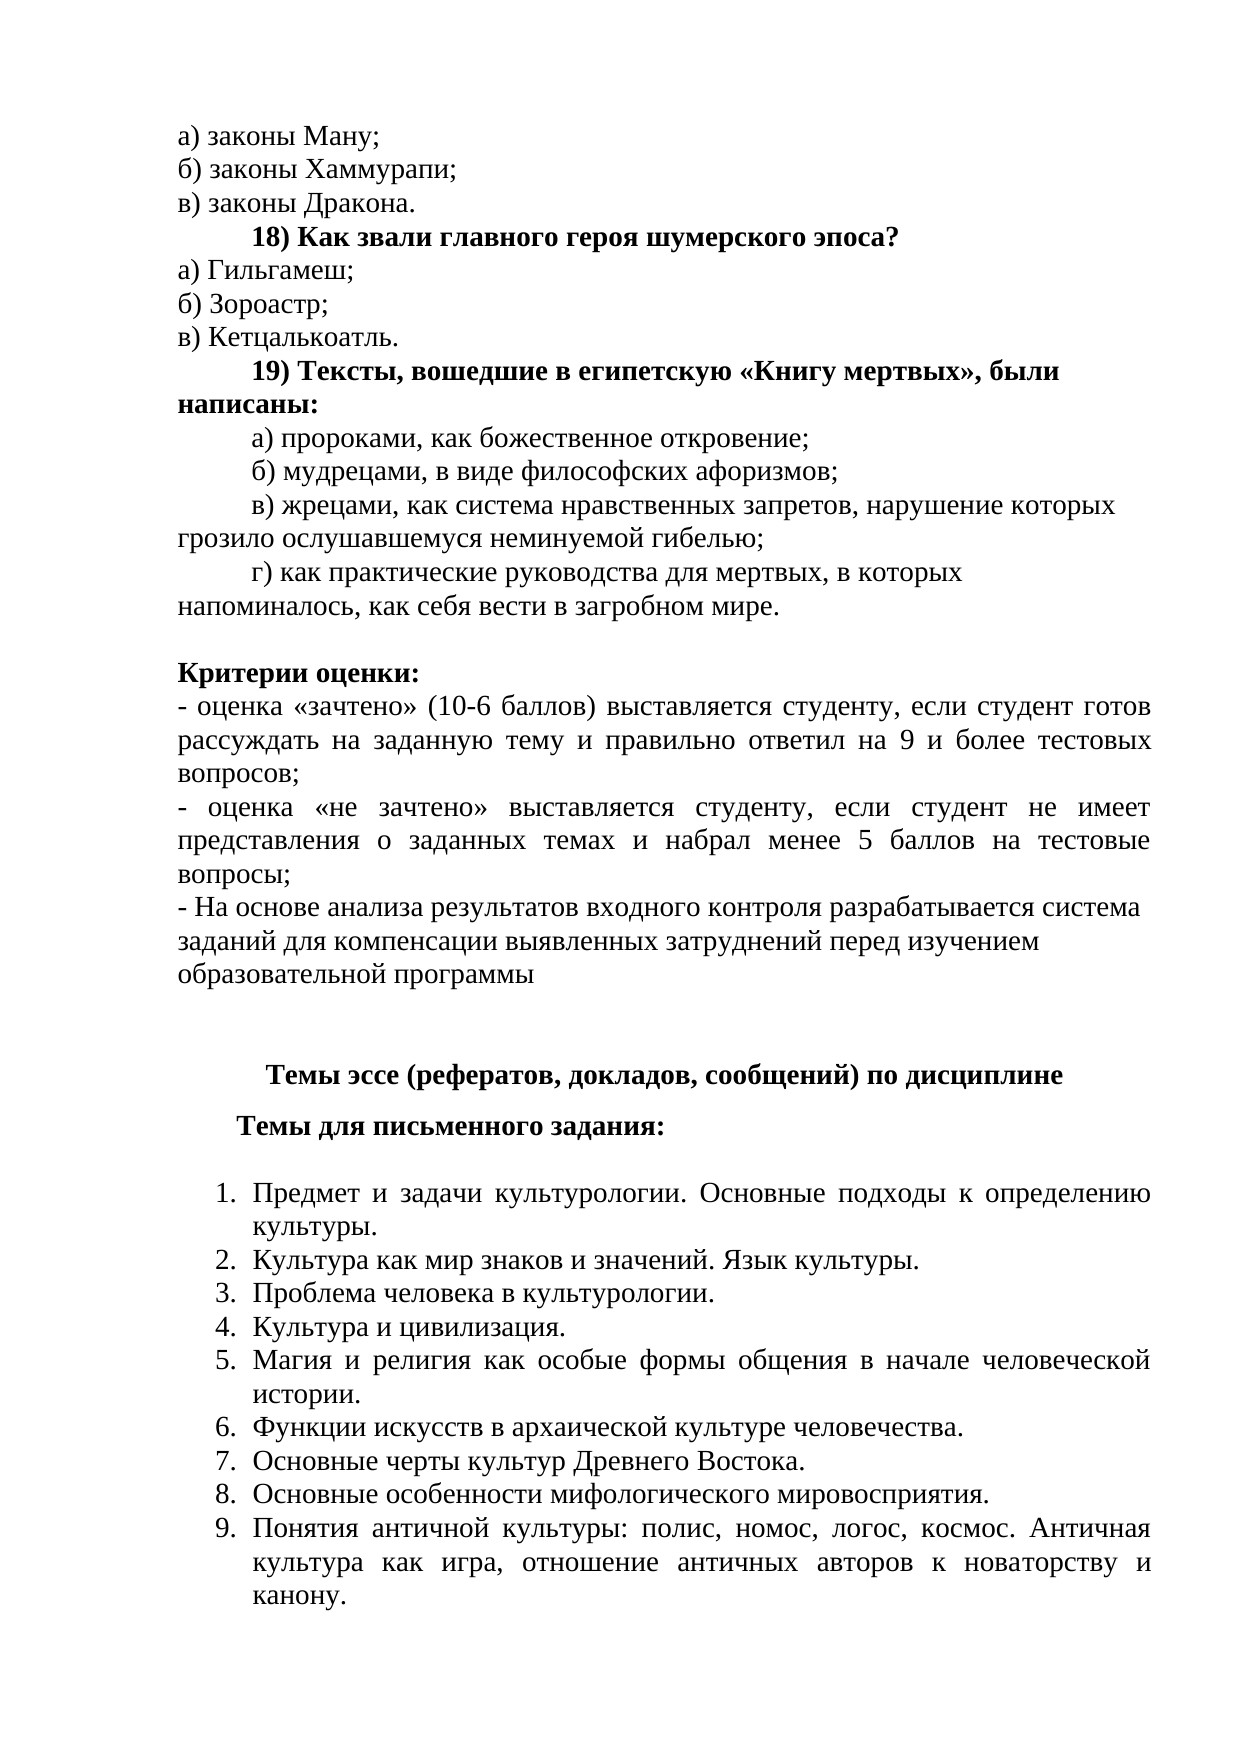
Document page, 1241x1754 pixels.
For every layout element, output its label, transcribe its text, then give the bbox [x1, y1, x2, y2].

list Предмет и задачи культурологии. Основные подходы к определению культуры. [215, 1175, 1152, 1242]
text Темы для письменного задания: [177, 1108, 1152, 1141]
list Функции искусств в архаической культуре человечества. [215, 1409, 1152, 1443]
text б) мудрецами, в виде философских афоризмов; [177, 453, 1152, 487]
text а) Гильгамеш; [177, 252, 1152, 286]
text 19) Тексты, вошедшие в египетскую «Книгу мертвых», были написаны: [177, 353, 1152, 420]
text б) законы Хаммурапи; [177, 152, 1152, 185]
text а) пророками, как божественное откровение; [177, 420, 1152, 453]
list Культура как мир знаков и значений. Язык культуры. [215, 1242, 1152, 1275]
list Основные черты культур Древнего Востока. [215, 1443, 1152, 1477]
list Понятия античной культуры: полис, номос, логос, космос. Античная культура как игра, отношение античных авторов к новаторству и канону. [215, 1510, 1152, 1611]
text Критерии оценки: [177, 655, 1152, 688]
text - На основе анализа результатов входного контроля разрабатывается система заданий для компенсации выявленных затруднений перед изучением образовательной программы [177, 889, 1152, 990]
list Культура и цивилизация. [215, 1309, 1152, 1342]
text в) жрецами, как система нравственных запретов, нарушение которых грозило ослушавшемуся неминуемой гибелью; [177, 487, 1152, 554]
text - оценка «зачтено» (10-6 баллов) выставляется студенту, если студент готов рассуждать на заданную тему и правильно ответил на 9 и более тестовых вопросов; [177, 688, 1152, 789]
list Основные особенности мифологического мировосприятия. [215, 1477, 1152, 1510]
list Проблема человека в культурологии. [215, 1275, 1152, 1309]
list Магия и религия как особые формы общения в начале человеческой истории. [215, 1342, 1152, 1409]
text г) как практические руководства для мертвых, в которых напоминалось, как себя вести в загробном мире. [177, 554, 1152, 621]
text в) Кетцалькоатль. [177, 319, 1152, 353]
text 18) Как звали главного героя шумерского эпоса? [177, 219, 1152, 252]
text Темы эссе (рефератов, докладов, сообщений) по дисциплине [177, 1057, 1152, 1091]
text - оценка «не зачтено» выставляется студенту, если студент не имеет представления о заданных темах и набрал менее 5 баллов на тестовые вопросы; [177, 789, 1152, 889]
text в) законы Дракона. [177, 185, 1152, 219]
text б) Зороастр; [177, 286, 1152, 319]
text а) законы Ману; [177, 118, 1152, 152]
